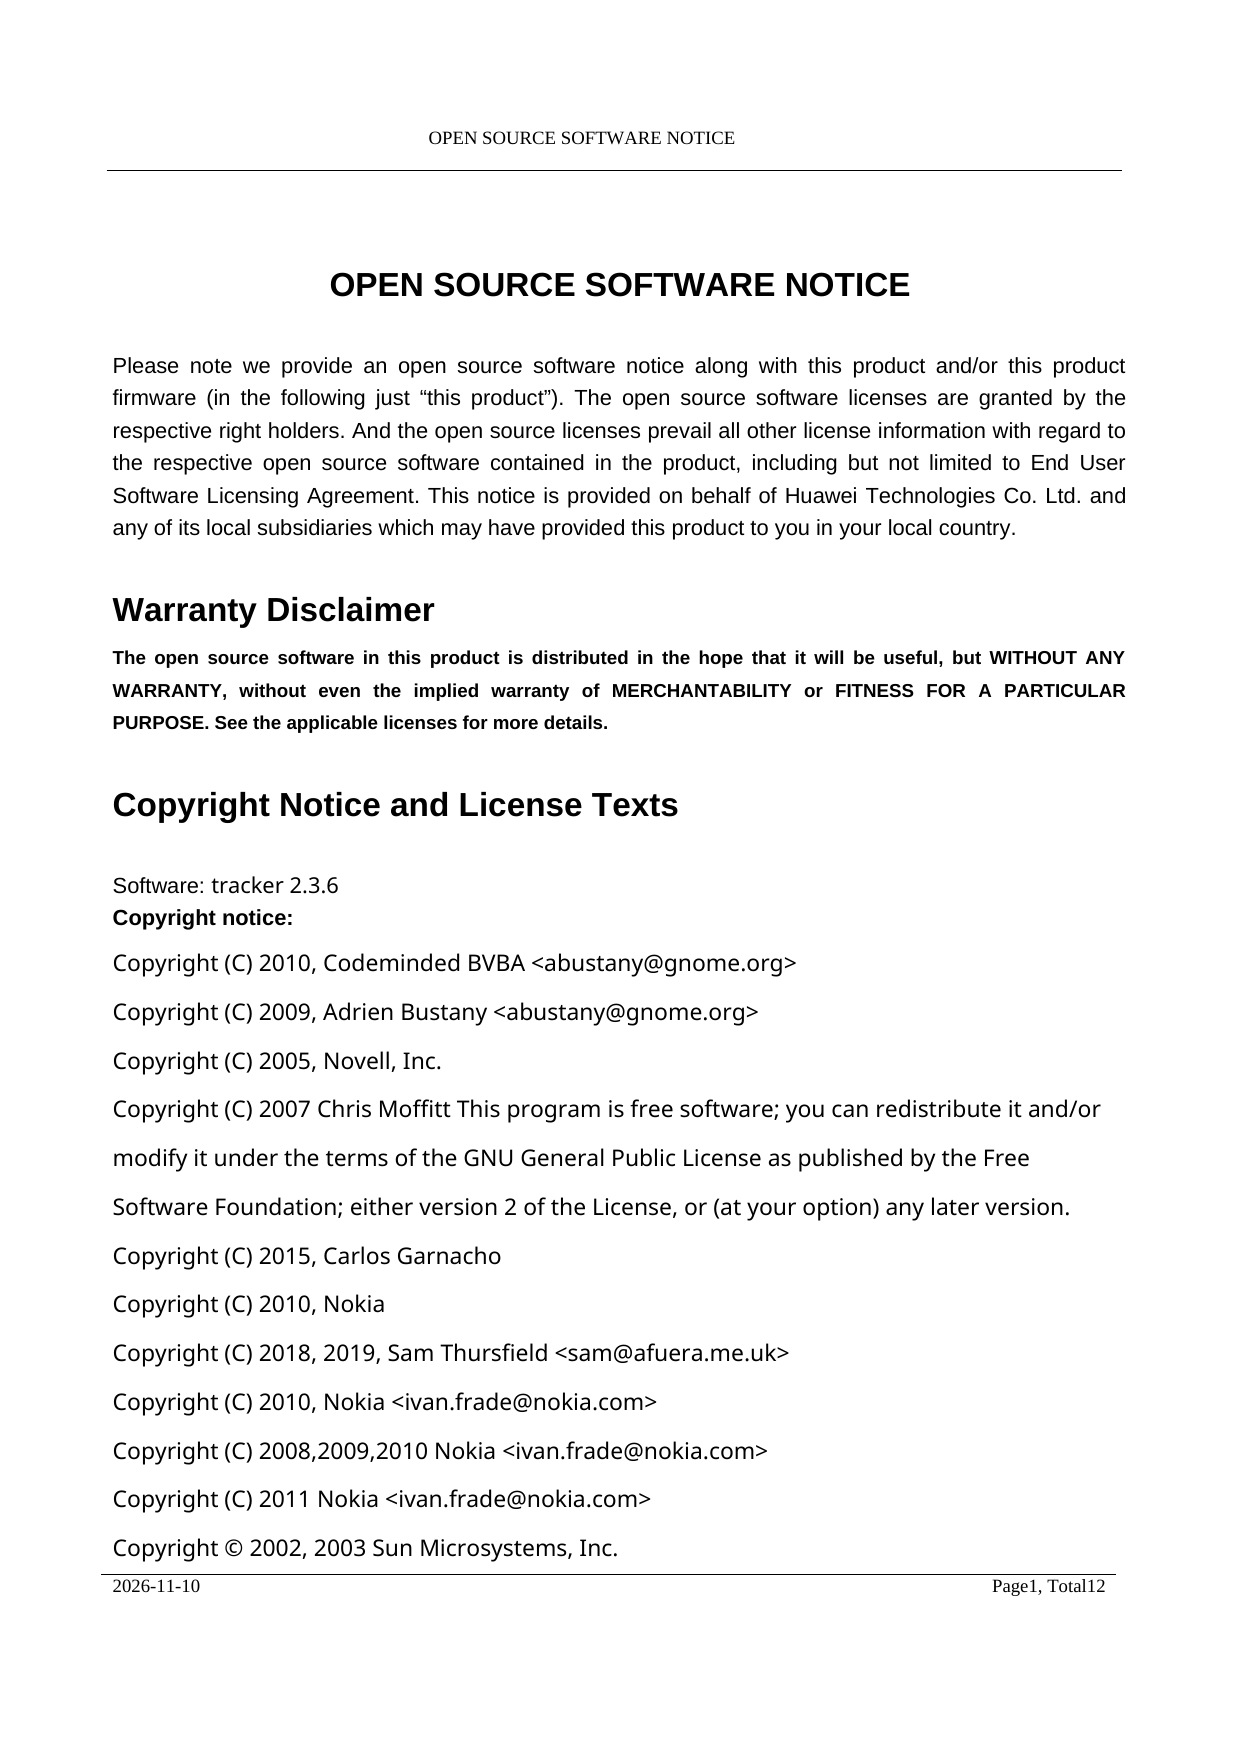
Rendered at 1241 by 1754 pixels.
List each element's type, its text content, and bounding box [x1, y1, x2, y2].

text Software: tracker 2.3.6 [112, 869, 1128, 901]
text Copyright Notice and License Texts [112, 771, 1128, 836]
text Copyright notice: [112, 901, 1128, 934]
text Warranty Disclaimer [112, 576, 1128, 641]
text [112, 947, 1128, 1564]
text Please note we provide an open source software notice along with this product and/or this product firmware (in the following just “this product”). The open source software licenses are granted by the respective right holders. And the open source licenses prevail all other license information with regard to the respective open source software contained in the product, including but not limited to End User Software Licensing Agreement. This notice is provided on behalf of Huawei Technologies Co. Ltd. and any of its local subsidiaries which may have provided this product to you in your local country. [112, 349, 1128, 544]
text The open source software in this product is distributed in the hope that it will be useful, but WITHOUT ANY WARRANTY, without even the implied warranty of MERCHANTABILITY or FITNESS FOR A PARTICULAR PURPOSE. See the applicable licenses for more details. [112, 641, 1128, 739]
text OPEN SOURCE SOFTWARE NOTICE [112, 251, 1128, 316]
